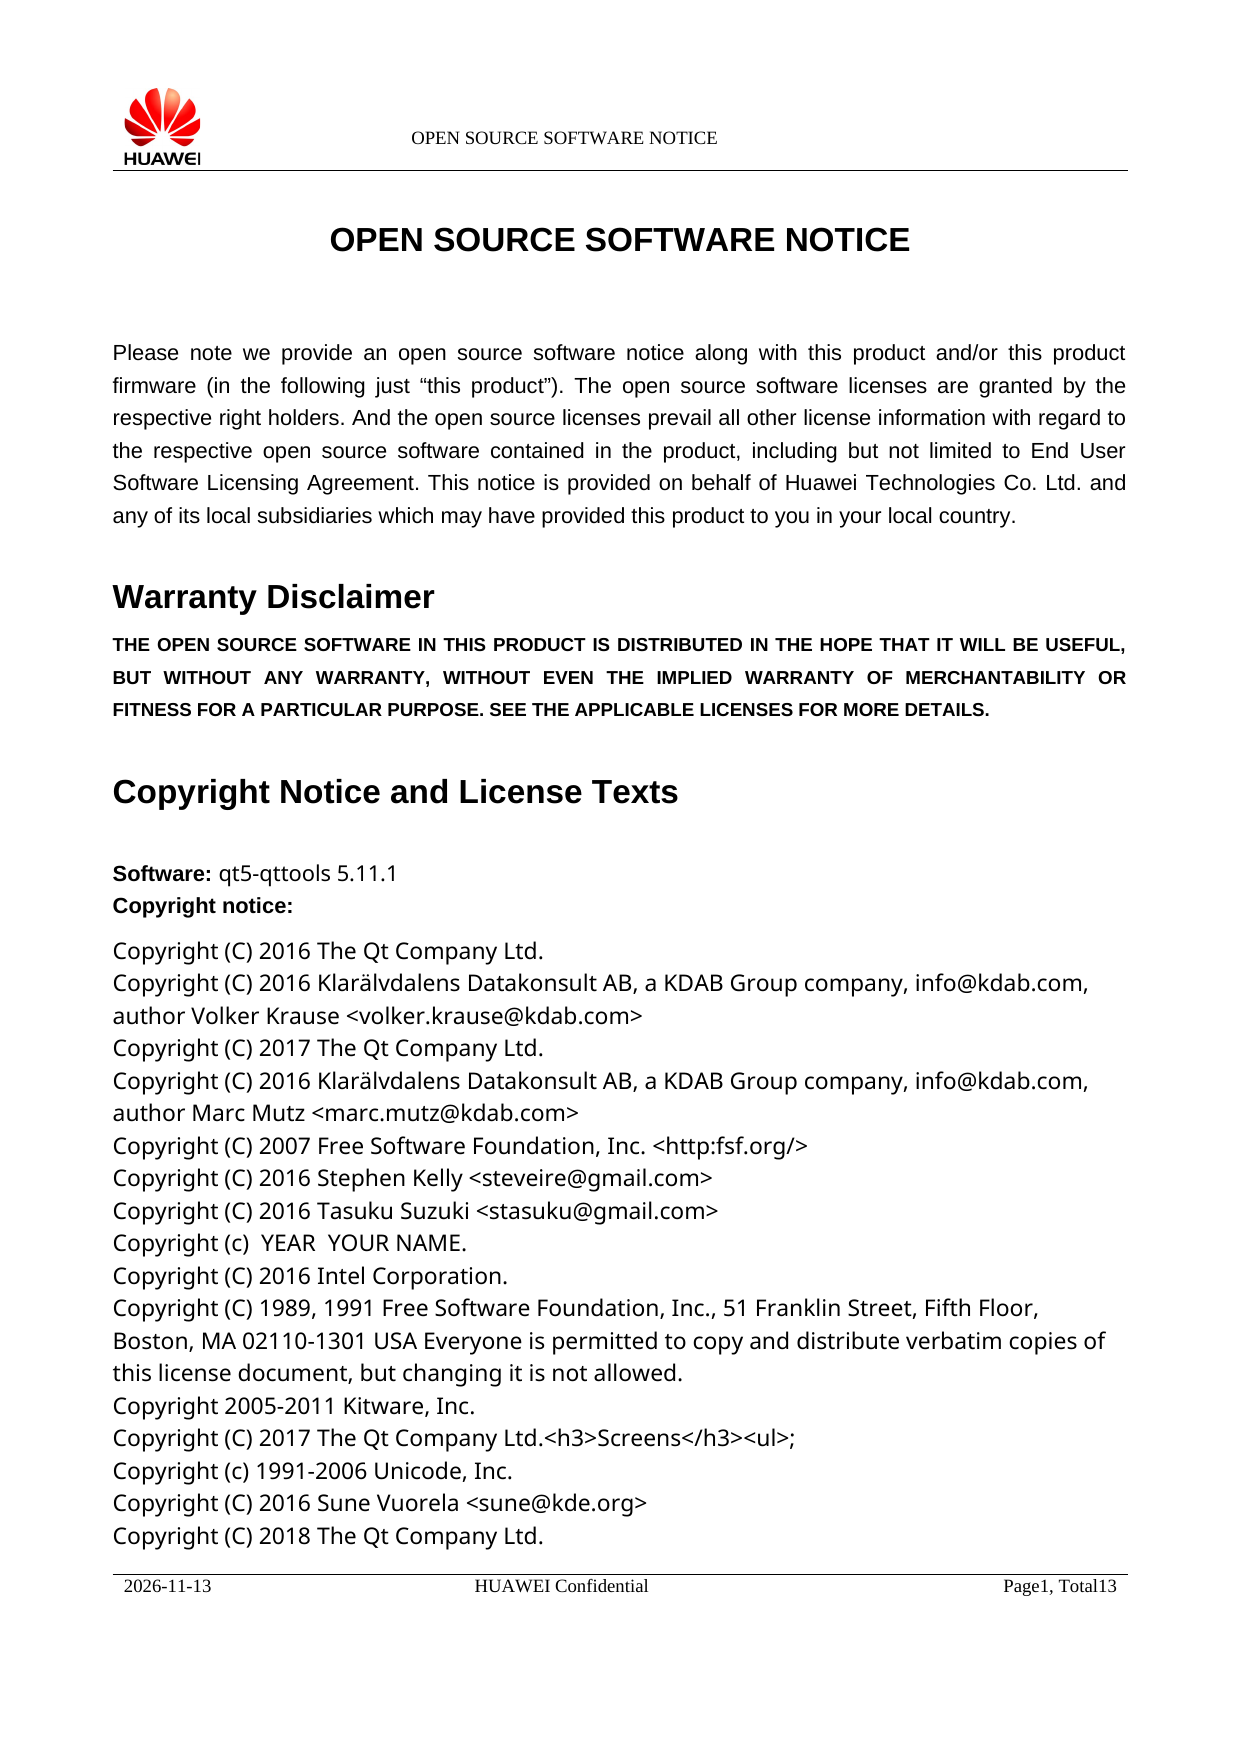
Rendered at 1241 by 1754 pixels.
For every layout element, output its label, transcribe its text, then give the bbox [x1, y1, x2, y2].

text Copyright notice: [112, 889, 1128, 921]
text Copyright Notice and License Texts [112, 759, 1128, 824]
text The open source software in this product is distributed in the hope that it will be useful, but WITHOUT ANY WARRANTY, without even the implied warranty of MERCHANTABILITY or FITNESS FOR A PARTICULAR PURPOSE. See the applicable licenses for more details. [112, 629, 1128, 726]
text Warranty Disclaimer [112, 564, 1128, 629]
text Please note we provide an open source software notice along with this product and/or this product firmware (in the following just “this product”). The open source software licenses are granted by the respective right holders. And the open source licenses prevail all other license information with regard to the respective open source software contained in the product, including but not limited to End User Software Licensing Agreement. This notice is provided on behalf of Huawei Technologies Co. Ltd. and any of its local subsidiaries which may have provided this product to you in your local country. [112, 336, 1128, 531]
text OPEN SOURCE SOFTWARE NOTICE [112, 206, 1128, 271]
title Software: qt5-qttools 5.11.1 [112, 856, 1128, 889]
picture [124, 88, 201, 165]
